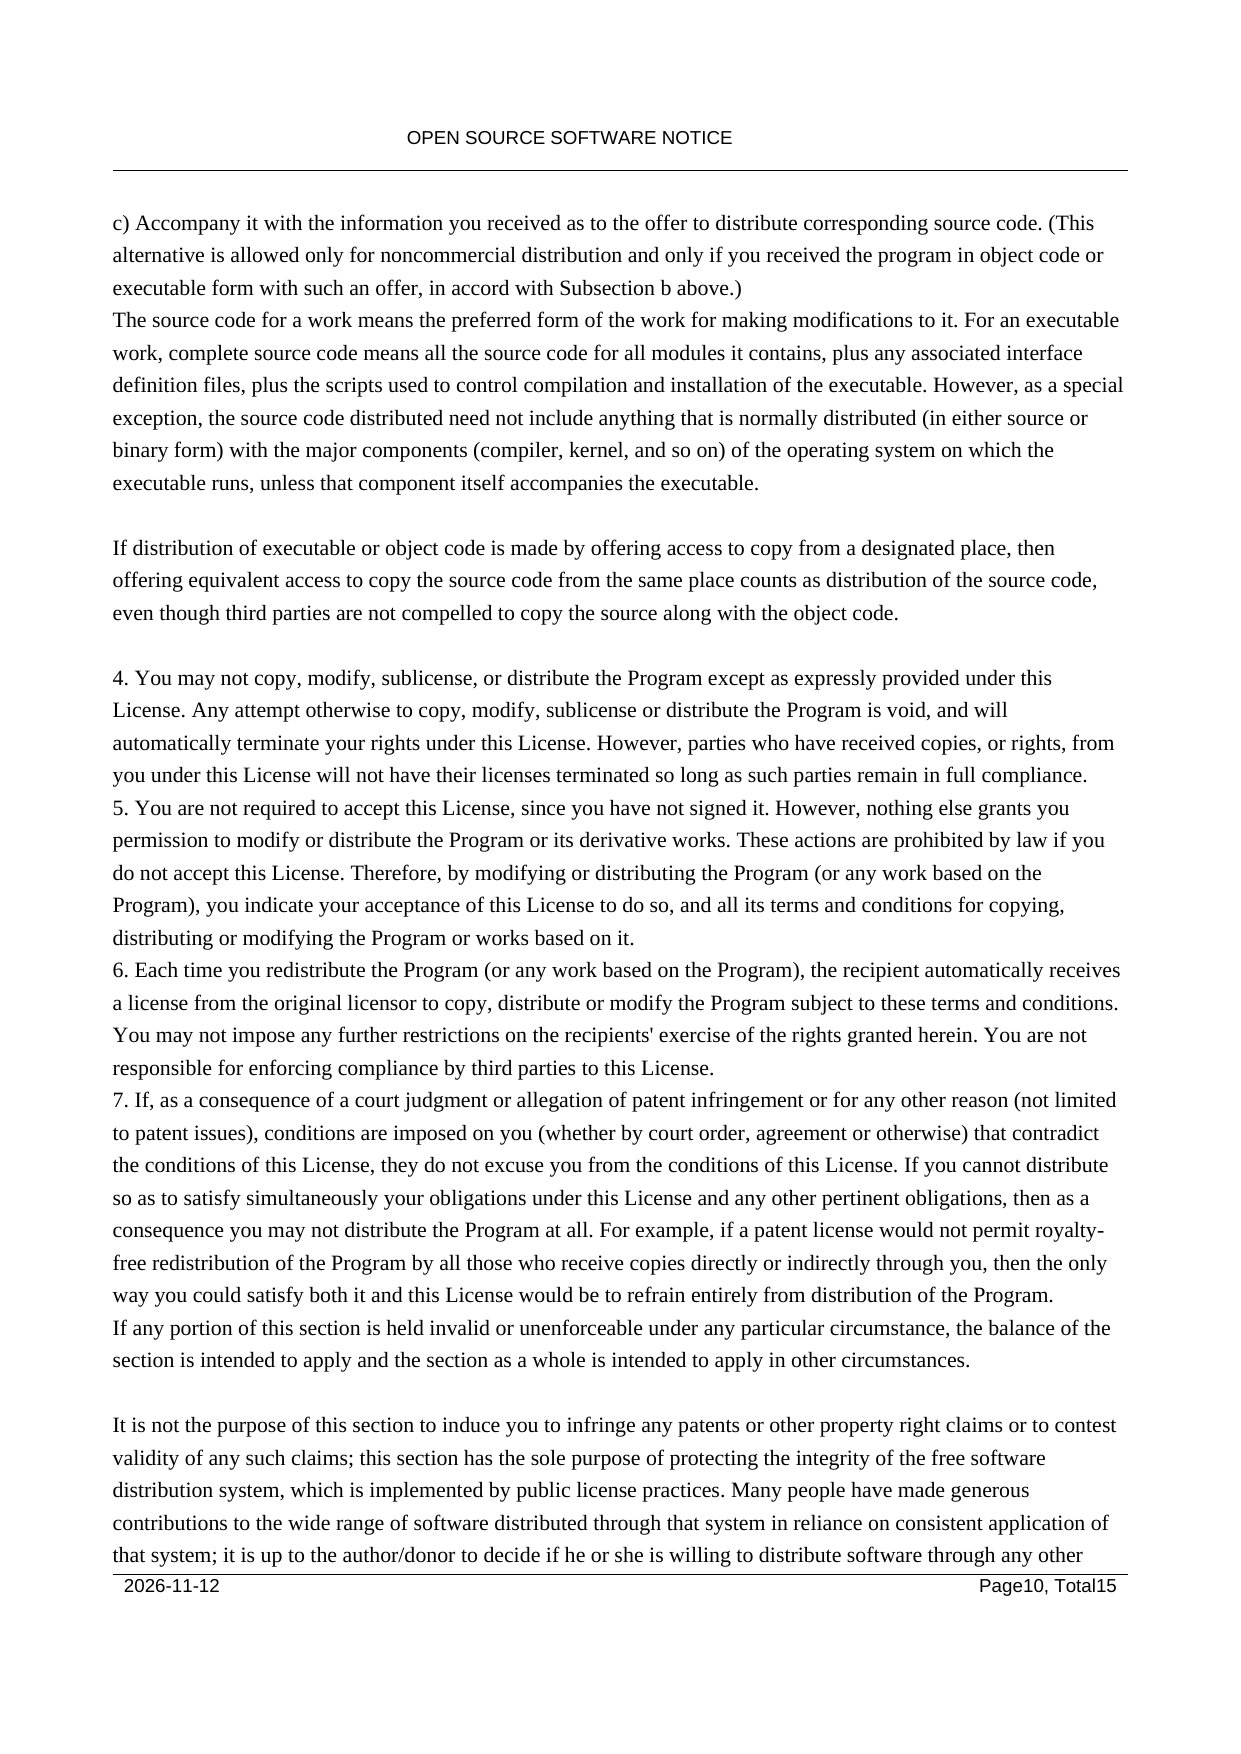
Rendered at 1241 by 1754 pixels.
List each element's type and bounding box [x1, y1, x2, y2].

text [112, 206, 1128, 1571]
